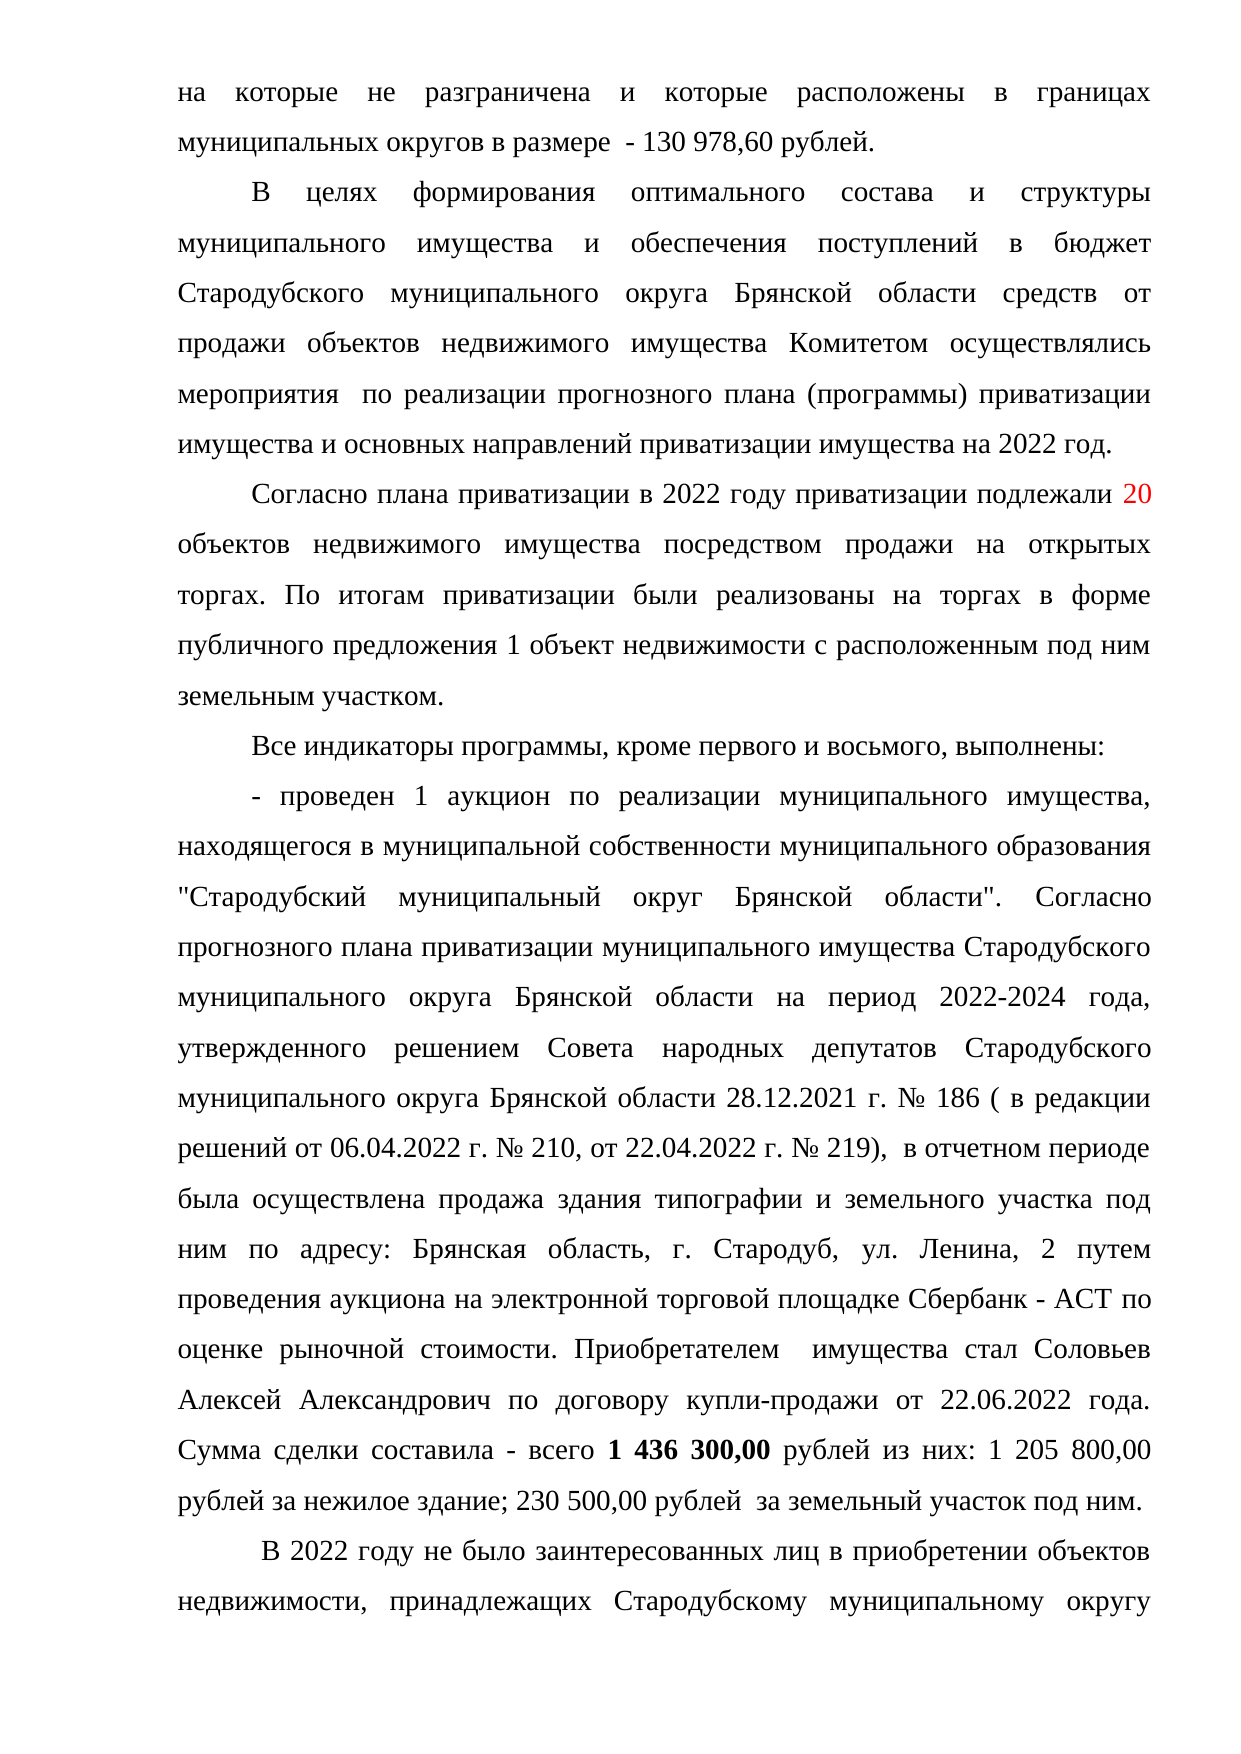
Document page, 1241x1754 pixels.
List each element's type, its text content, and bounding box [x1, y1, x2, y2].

text В целях формирования оптимального состава и структуры муниципального имущества и обеспечения поступлений в бюджет Стародубского муниципального округа Брянской области средств от продажи объектов недвижимого имущества Комитетом осуществлялись мероприятия по реализации прогнозного плана (программы) приватизации имущества и основных направлений приватизации имущества на 2022 год. [177, 174, 1152, 459]
text Согласно плана приватизации в 2022 году приватизации подлежали 20 объектов недвижимого имущества посредством продажи на открытых торгах. По итогам приватизации были реализованы на торгах в форме публичного предложения 1 объект недвижимости с расположенным под ним земельным участком. [177, 476, 1152, 711]
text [177, 1533, 1152, 1617]
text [177, 74, 1152, 158]
text - проведен 1 аукцион по реализации муниципального имущества, находящегося в муниципальной собственности муниципального образования "Стародубский муниципальный округ Брянской области". Согласно прогнозного плана приватизации муниципального имущества Стародубского муниципального округа Брянской области на период 2022-2024 года, утвержденного решением Совета народных депутатов Стародубского муниципального округа Брянской области 28.12.2021 г. № 186 ( в редакции решений от 06.04.2022 г. № 210, от 22.04.2022 г. № 219), в отчетном периоде была осуществлена продажа здания типографии и земельного участка под ним по адресу: Брянская область, г. Стародуб, ул. Ленина, 2 путем проведения аукциона на электронной торговой площадке Сбербанк - АСТ по оценке рыночной стоимости. Приобретателем имущества стал Соловьев Алексей Александрович по договору купли-продажи от 22.06.2022 года. Сумма сделки составила - всего 1 436 300,00 рублей из них: 1 205 800,00 рублей за нежилое здание; 230 500,00 рублей за земельный участок под ним. [177, 778, 1152, 1516]
text Все индикаторы программы, кроме первого и восьмого, выполнены: [177, 728, 1152, 761]
